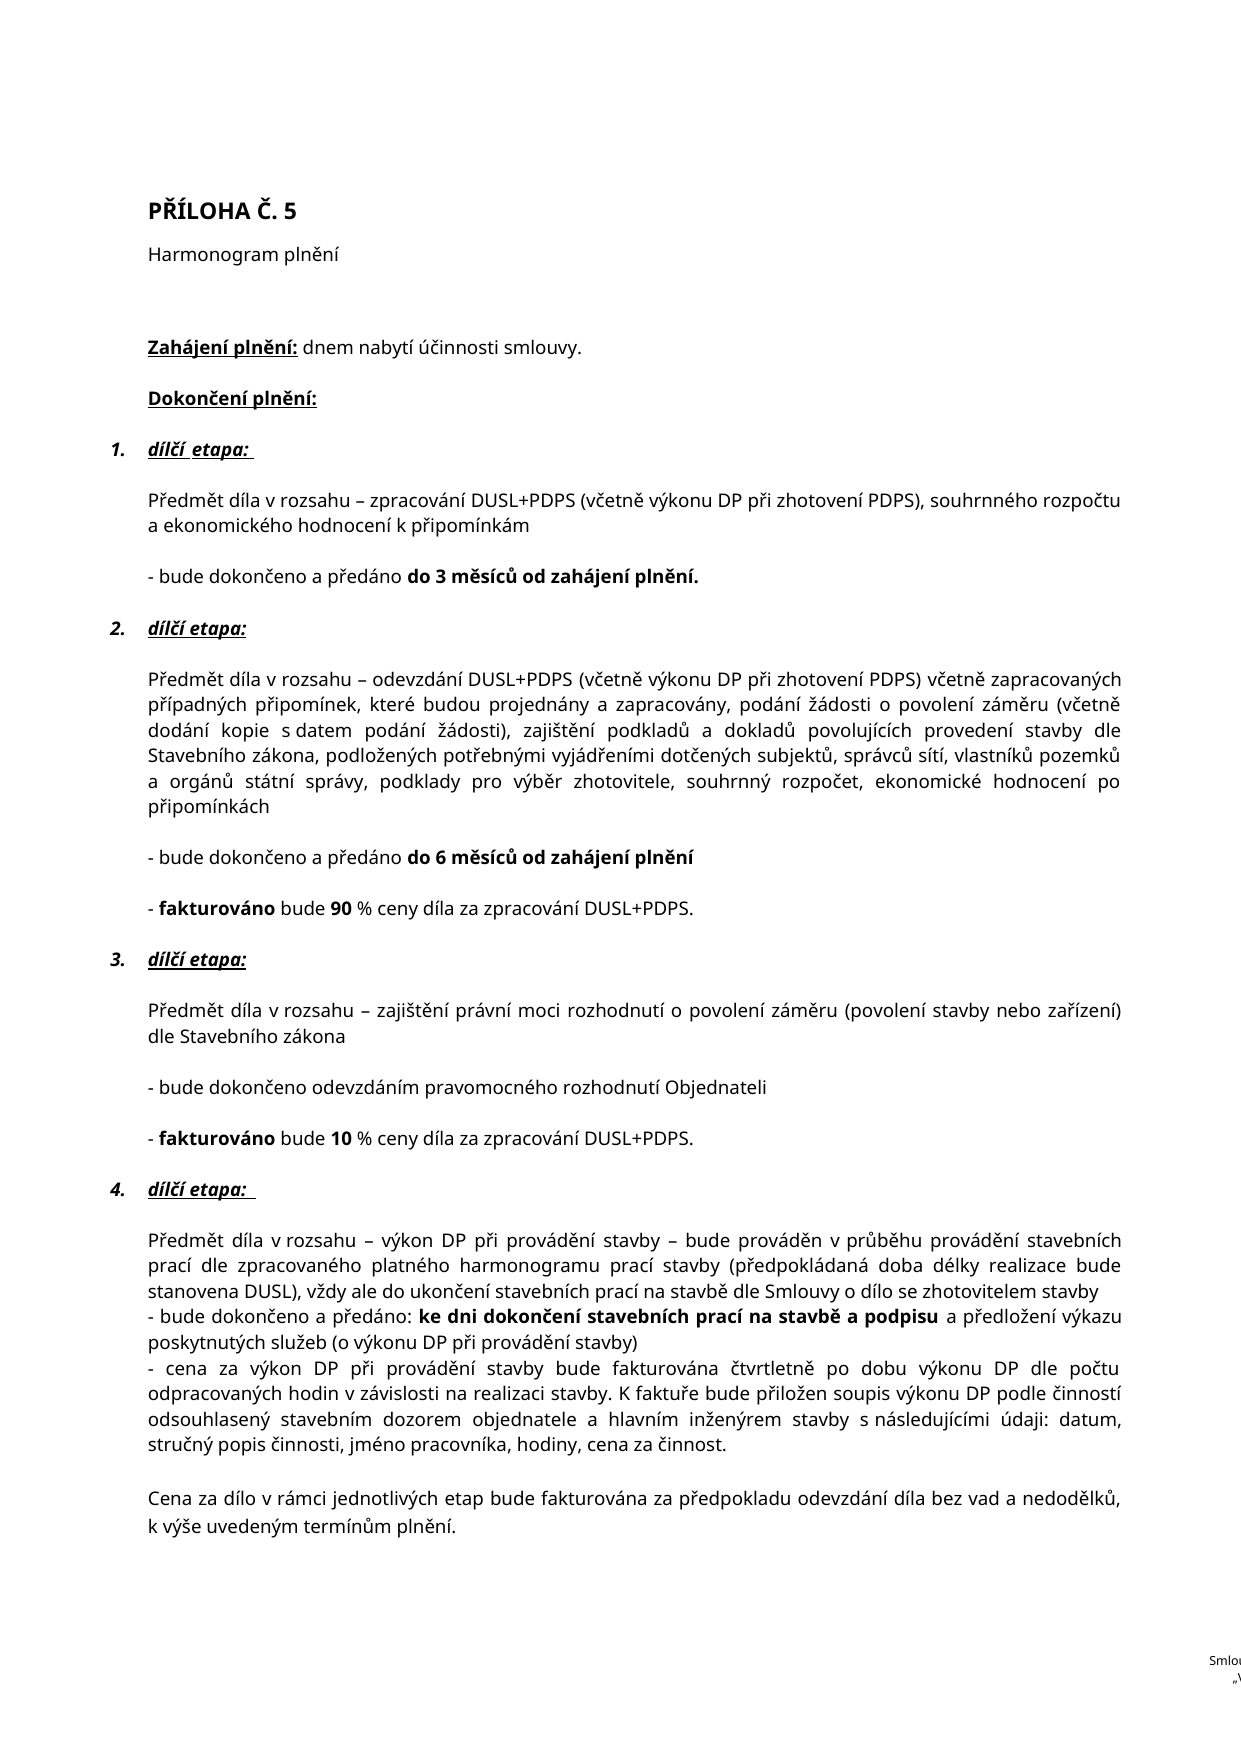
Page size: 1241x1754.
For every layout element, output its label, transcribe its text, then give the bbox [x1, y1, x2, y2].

text - bude dokončeno a předáno do 3 měsíců od zahájení plnění. [148, 564, 1122, 589]
text Předmět díla v rozsahu – odevzdání DUSL+PDPS (včetně výkonu DP při zhotovení PDPS) včetně zapracovaných případných připomínek, které budou projednány a zapracovány, podání žádosti o povolení záměru (včetně dodání kopie s datem podání žádosti), zajištění podkladů a dokladů povolujících provedení stavby dle Stavebního zákona, podložených potřebnými vyjádřeními dotčených subjektů, správců sítí, vlastníků pozemků a orgánů státní správy, podklady pro výběr zhotovitele, souhrnný rozpočet, ekonomické hodnocení po připomínkách [148, 666, 1122, 819]
text Předmět díla v rozsahu – zpracování DUSL+PDPS (včetně výkonu DP při zhotovení PDPS), souhrnného rozpočtu a ekonomického hodnocení k připomínkám [148, 487, 1122, 538]
text - fakturováno bude 10 % ceny díla za zpracování DUSL+PDPS. [148, 1125, 1122, 1151]
list dílčí etapa: [110, 615, 1122, 640]
text - bude dokončeno a předáno do 6 měsíců od zahájení plnění [148, 844, 1122, 870]
text Dokončení plnění: [148, 385, 1122, 411]
list dílčí etapa: [110, 947, 1122, 972]
text - bude dokončeno a předáno: ke dni dokončení stavebních prací na stavbě a podpisu a předložení výkazu poskytnutých služeb (o výkonu DP při provádění stavby) [148, 1304, 1122, 1355]
text Příloha č. 5 [148, 194, 1122, 226]
text Harmonogram plnění [148, 241, 1122, 267]
list Cena za dílo v rámci jednotlivých etap bude fakturována za předpokladu odevzdání díla bez vad a nedodělků, k výše uvedeným termínům plnění. [148, 1485, 1122, 1539]
text Předmět díla v rozsahu – výkon DP při provádění stavby – bude prováděn v průběhu provádění stavebních prací dle zpracovaného platného harmonogramu prací stavby (předpokládaná doba délky realizace bude stanovena DUSL), vždy ale do ukončení stavebních prací na stavbě dle Smlouvy o dílo se zhotovitelem stavby [148, 1227, 1122, 1304]
text - bude dokončeno odevzdáním pravomocného rozhodnutí Objednateli [148, 1074, 1122, 1100]
list dílčí etapa: [110, 436, 1122, 462]
text - cena za výkon DP při provádění stavby bude fakturována čtvrtletně po dobu výkonu DP dle počtu odpracovaných hodin v závislosti na realizaci stavby. K faktuře bude přiložen soupis výkonu DP podle činností odsouhlasený stavebním dozorem objednatele a hlavním inženýrem stavby s následujícími údaji: datum, stručný popis činnosti, jméno pracovníka, hodiny, cena za činnost. [148, 1355, 1122, 1457]
text Zahájení plnění: dnem nabytí účinnosti smlouvy. [148, 334, 1122, 359]
text Předmět díla v rozsahu – zajištění právní moci rozhodnutí o povolení záměru (povolení stavby nebo zařízení) dle Stavebního zákona [148, 998, 1122, 1049]
text - fakturováno bude 90 % ceny díla za zpracování DUSL+PDPS. [148, 896, 1122, 921]
list dílčí etapa: [110, 1176, 1122, 1202]
